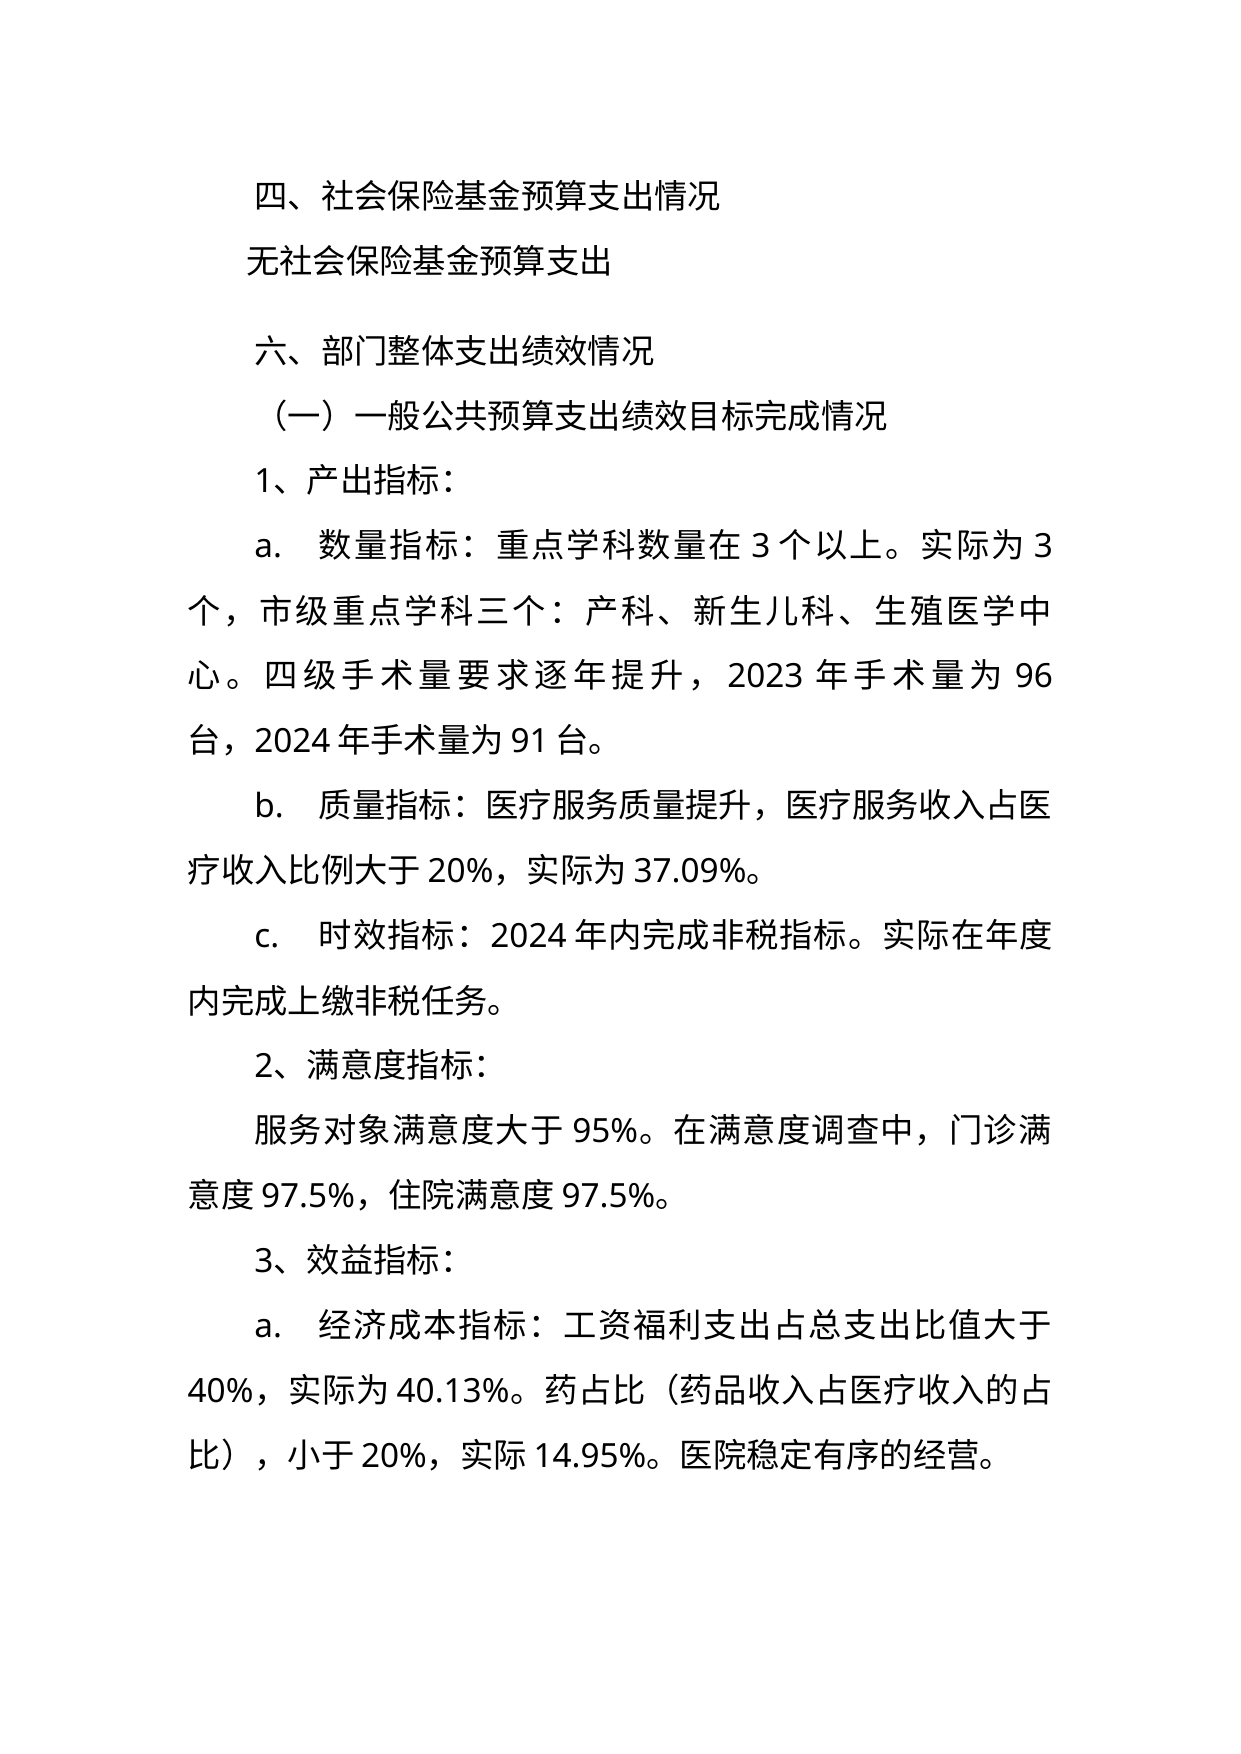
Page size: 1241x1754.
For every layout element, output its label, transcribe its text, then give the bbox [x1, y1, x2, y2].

text （一）一般公共预算支出绩效目标完成情况 [187, 381, 1053, 446]
list 经济成本指标：工资福利支出占总支出比值大于40%，实际为40.13%。药占比（药品收入占医疗收入的占比），小于20%，实际14.95%。医院稳定有序的经营。 [187, 1291, 1053, 1486]
list 时效指标：2024年内完成非税指标。实际在年度内完成上缴非税任务。 [187, 901, 1053, 1031]
list 效益指标： [187, 1226, 1053, 1291]
list 服务对象满意度大于95%。在满意度调查中，门诊满意度97.5%，住院满意度97.5%。 [187, 1096, 1053, 1226]
text 六、部门整体支出绩效情况 [187, 316, 1053, 381]
list 无社会保险基金预算支出 [187, 227, 1053, 292]
list 社会保险基金预算支出情况 [187, 162, 1053, 227]
list 2、满意度指标： [187, 1031, 1053, 1096]
list 数量指标：重点学科数量在3个以上。实际为3个，市级重点学科三个：产科、新生儿科、生殖医学中心。四级手术量要求逐年提升，2023年手术量为96台，2024年手术量为91台。 [187, 511, 1053, 771]
text 1、产出指标： [187, 446, 1053, 511]
list 质量指标：医疗服务质量提升，医疗服务收入占医疗收入比例大于20%，实际为37.09%。 [187, 771, 1053, 901]
